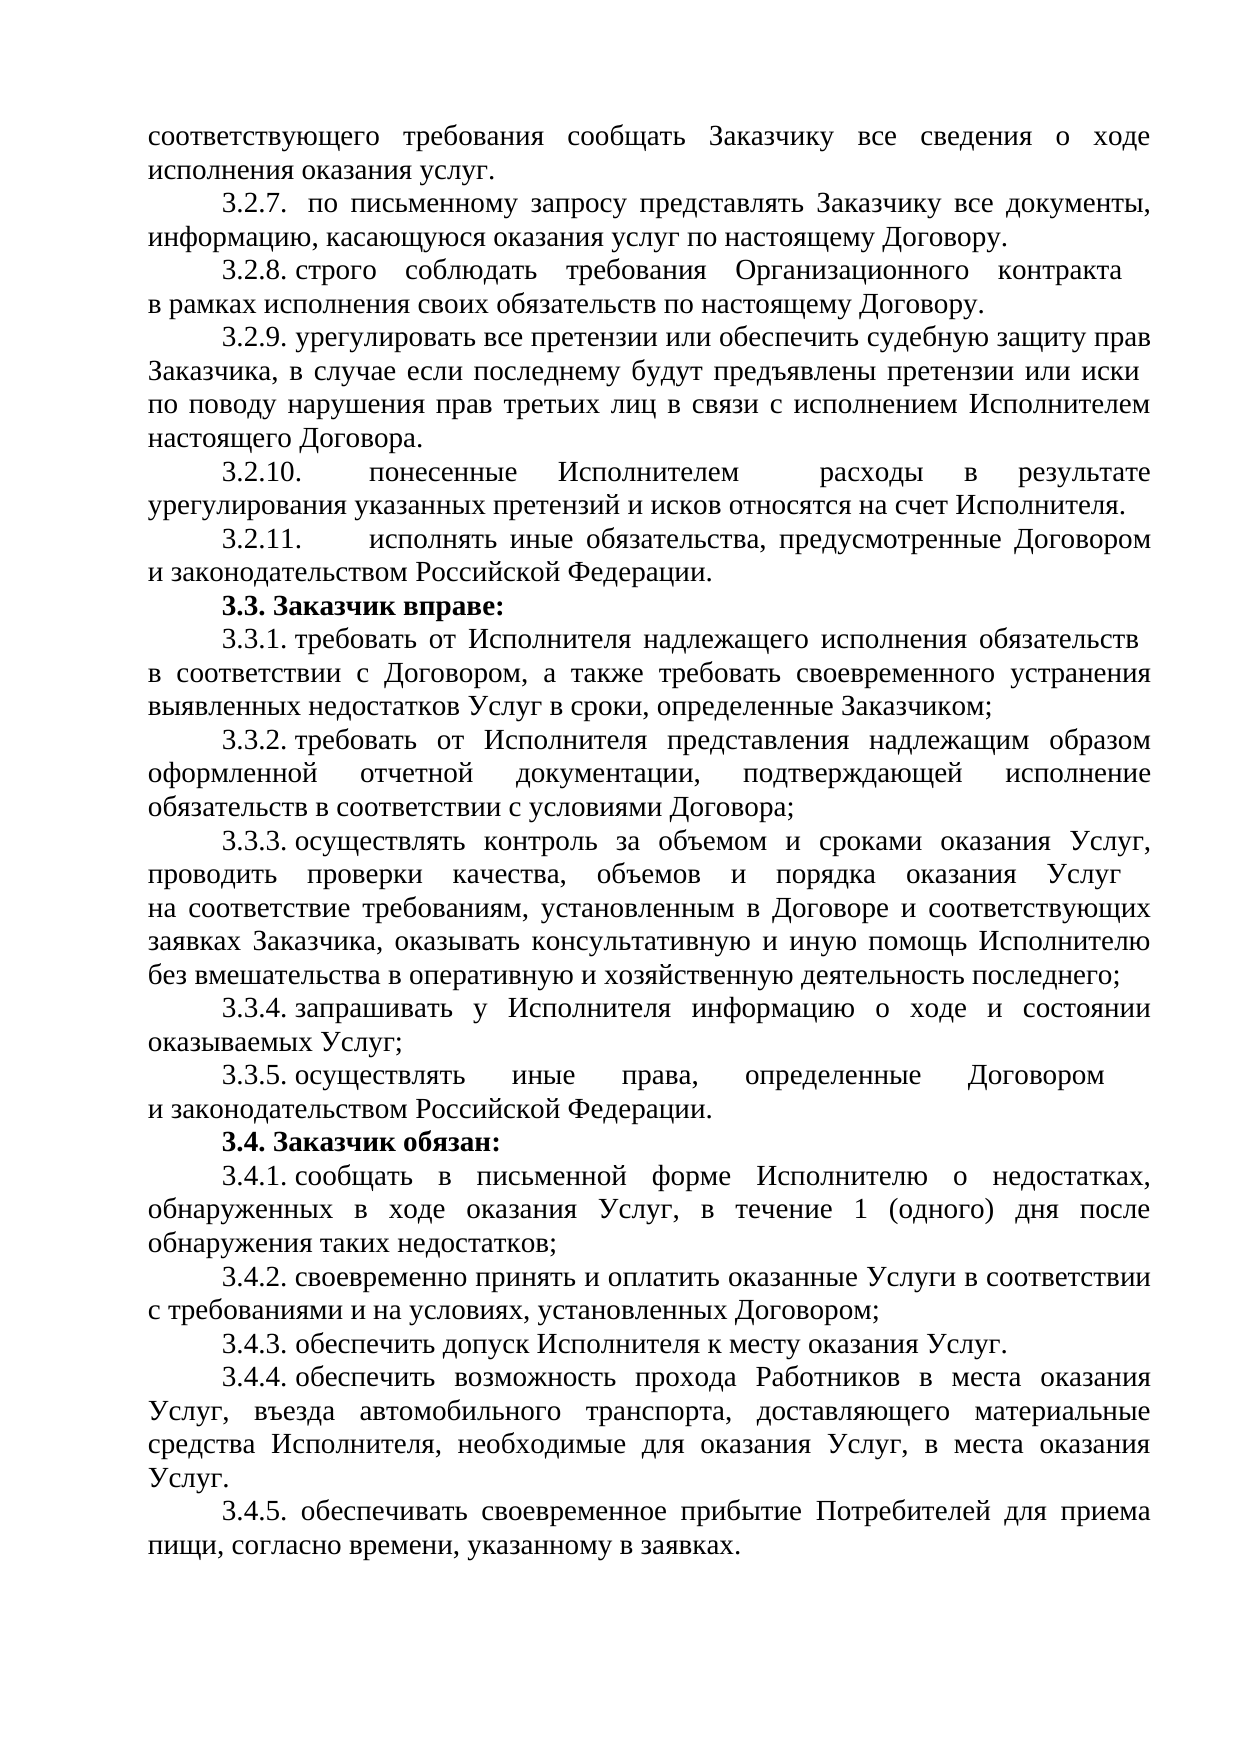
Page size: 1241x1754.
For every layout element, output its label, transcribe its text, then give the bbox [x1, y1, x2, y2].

text 3.4.2. своевременно принять и оплатить оказанные Услуги в соответствии с требованиями и на условиях, установленных Договором; [148, 1259, 1152, 1326]
list строго соблюдать требования Организационного контракта в рамках исполнения своих обязательств по настоящему Договору. [148, 252, 1152, 319]
text 3.4.4. обеспечить возможность прохода Работников в места оказания Услуг, въезда автомобильного транспорта, доставляющего материальные средства Исполнителя, необходимые для оказания Услуг, в места оказания Услуг. [148, 1359, 1152, 1493]
text 3.3. Заказчик вправе: [148, 588, 1152, 621]
text 3.3.5. осуществлять иные права, определенные Договором и законодательством Российской Федерации. [148, 1057, 1152, 1124]
text 3.4.5. обеспечивать своевременное прибытие Потребителей для приема пищи, согласно времени, указанному в заявках. [148, 1493, 1152, 1561]
text 3.4.3. обеспечить допуск Исполнителя к месту оказания Услуг. [148, 1326, 1152, 1359]
text 3.4.1. сообщать в письменной форме Исполнителю о недостатках, обнаруженных в ходе оказания Услуг, в течение 1 (одного) дня после обнаружения таких недостатков; [148, 1158, 1152, 1259]
text 3.3.3. осуществлять контроль за объемом и сроками оказания Услуг, проводить проверки качества, объемов и порядка оказания Услуг на соответствие требованиям, установленным в Договоре и соответствующих заявках Заказчика, оказывать консультативную и иную помощь Исполнителю без вмешательства в оперативную и хозяйственную деятельность последнего; [148, 823, 1152, 990]
list понесенные Исполнителем расходы в результате урегулирования указанных претензий и исков относятся на счет Исполнителя. [148, 454, 1152, 521]
text 3.3.2. требовать от Исполнителя представления надлежащим образом оформленной отчетной документации, подтверждающей исполнение обязательств в соответствии с условиями Договора; [148, 722, 1152, 823]
text 3.3.4. запрашивать у Исполнителя информацию о ходе и состоянии оказываемых Услуг; [148, 990, 1152, 1057]
text 3.3.1. требовать от Исполнителя надлежащего исполнения обязательств в соответствии с Договором, а также требовать своевременного устранения выявленных недостатков Услуг в сроки, определенные Заказчиком; [148, 621, 1152, 722]
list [148, 118, 1152, 185]
text 3.4. Заказчик обязан: [148, 1124, 1152, 1158]
list по письменному запросу представлять Заказчику все документы, информацию, касающуюся оказания услуг по настоящему Договору. [148, 185, 1152, 252]
list исполнять иные обязательства, предусмотренные Договором и законодательством Российской Федерации. [148, 521, 1152, 588]
list урегулировать все претензии или обеспечить судебную защиту прав Заказчика, в случае если последнему будут предъявлены претензии или иски по поводу нарушения прав третьих лиц в связи с исполнением Исполнителем настоящего Договора. [148, 319, 1152, 454]
